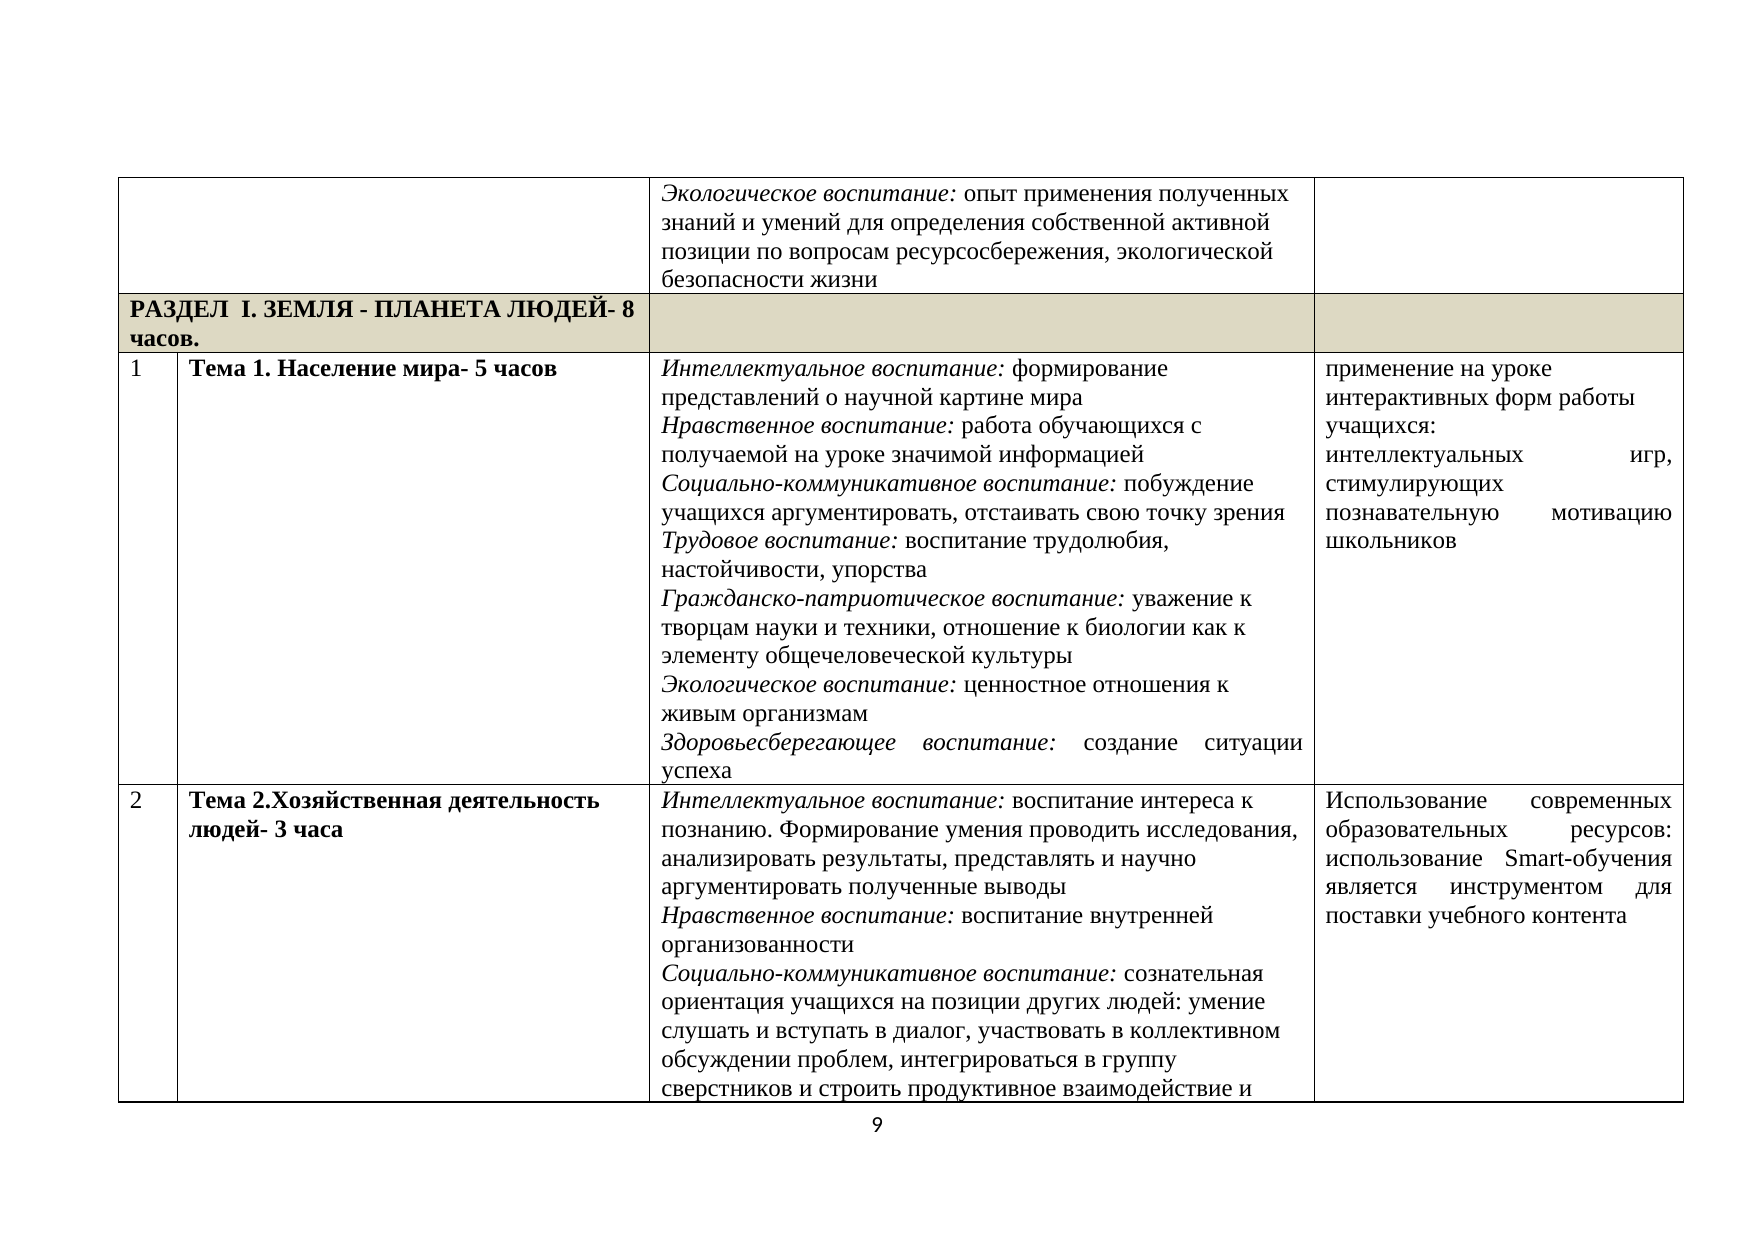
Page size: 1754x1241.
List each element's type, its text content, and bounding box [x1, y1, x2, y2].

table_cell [119, 178, 649, 293]
table_cell 1 [119, 353, 177, 784]
table_cell Интеллектуальное воспитание: формирование представлений о научной картине мира Нравственное воспитание: работа обучающихся с получаемой на уроке значимой информацией Социально-коммуникативное воспитание: побуждение учащихся аргументировать, отстаивать свою точку зрения Трудовое воспитание: воспитание трудолюбия, настойчивости, упорства Гражданско-патриотическое воспитание: уважение к творцам науки и техники, отношение к биологии как к элементу общечеловеческой культуры Экологическое воспитание: ценностное отношения к живым организмам Здоровьесберегающее воспитание: создание ситуации успеха [650, 353, 1314, 784]
table_cell [1315, 294, 1683, 352]
table_cell 2 [119, 785, 177, 1101]
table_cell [1315, 785, 1683, 1101]
table_cell Тема 1. Население мира- 5 часов [178, 353, 649, 784]
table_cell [650, 785, 1314, 1101]
table_cell применение на уроке интерактивных форм работы учащихся: интеллектуальных игр, стимулирующих познавательную мотивацию школьников [1315, 353, 1683, 784]
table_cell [178, 785, 649, 1101]
table_cell РАЗДЕЛ I. ЗЕМЛЯ - ПЛАНЕТА ЛЮДЕЙ- 8 часов. [119, 294, 649, 352]
table_cell [650, 294, 1314, 352]
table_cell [650, 178, 1314, 293]
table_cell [1315, 178, 1683, 293]
